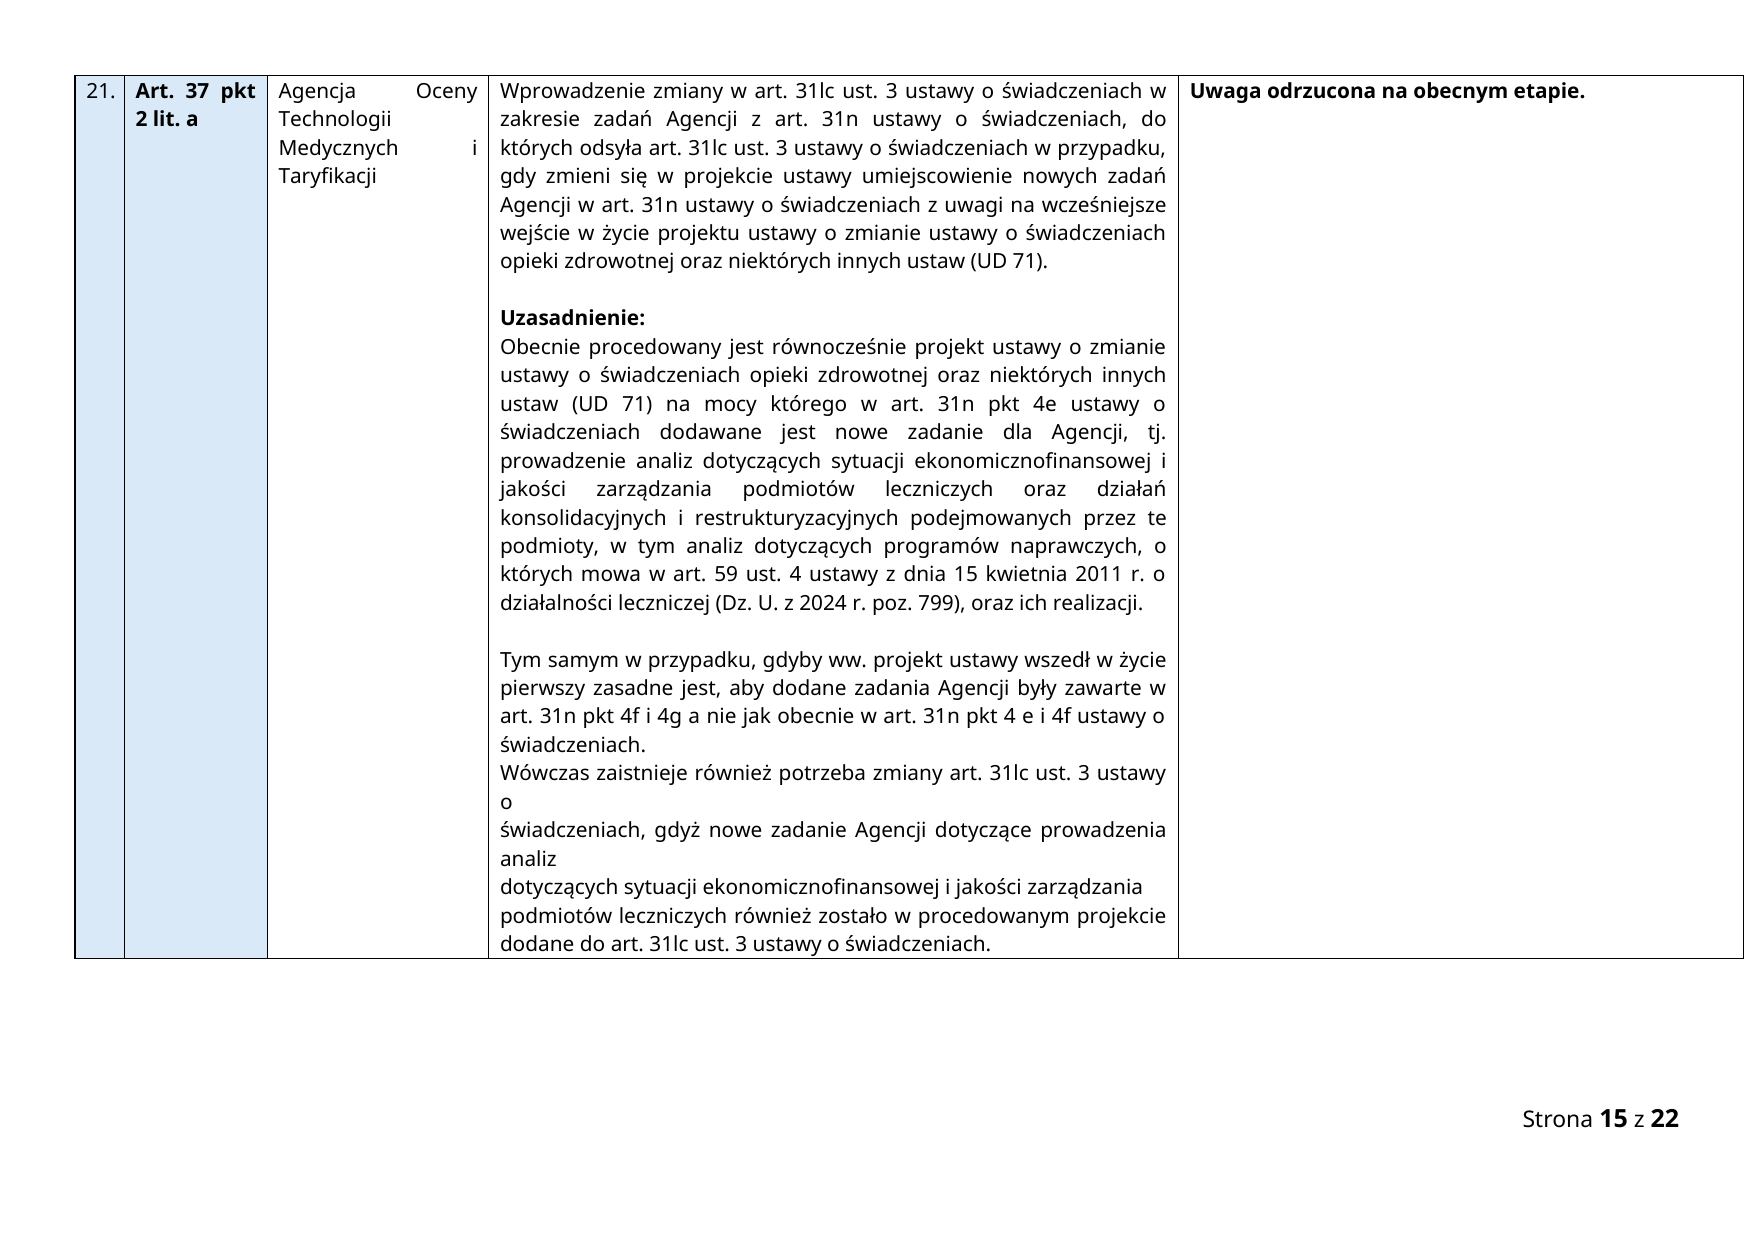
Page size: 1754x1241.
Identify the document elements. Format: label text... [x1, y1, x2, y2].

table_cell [1179, 76, 1743, 958]
table_cell Wprowadzenie zmiany w art. 31lc ust. 3 ustawy o świadczeniach w zakresie zadań Agencji z art. 31n ustawy o świadczeniach, do których odsyła art. 31lc ust. 3 ustawy o świadczeniach w przypadku, gdy zmieni się w projekcie ustawy umiejscowienie nowych zadań Agencji w art. 31n ustawy o świadczeniach z uwagi na wcześniejsze wejście w życie projektu ustawy o zmianie ustawy o świadczeniach opieki zdrowotnej oraz niektórych innych ustaw (UD 71). Uzasadnienie: Obecnie procedowany jest równocześnie projekt ustawy o zmianie ustawy o świadczeniach opieki zdrowotnej oraz niektórych innych ustaw (UD 71) na mocy którego w art. 31n pkt 4e ustawy o świadczeniach dodawane jest nowe zadanie dla Agencji, tj. prowadzenie analiz dotyczących sytuacji ekonomicznofinansowej i jakości zarządzania podmiotów leczniczych oraz działań konsolidacyjnych i restrukturyzacyjnych podejmowanych przez te podmioty, w tym analiz dotyczących programów naprawczych, o których mowa w art. 59 ust. 4 ustawy z dnia 15 kwietnia 2011 r. o działalności leczniczej (Dz. U. z 2024 r. poz. 799), oraz ich realizacji. Tym samym w przypadku, gdyby ww. projekt ustawy wszedł w życie pierwszy zasadne jest, aby dodane zadania Agencji były zawarte w art. 31n pkt 4f i 4g a nie jak obecnie w art. 31n pkt 4 e i 4f ustawy o świadczeniach. Wówczas zaistnieje również potrzeba zmiany art. 31lc ust. 3 ustawy o świadczeniach, gdyż nowe zadanie Agencji dotyczące prowadzenia analiz dotyczących sytuacji ekonomicznofinansowej i jakości zarządzania podmiotów leczniczych również zostało w procedowanym projekcie dodane do art. 31lc ust. 3 ustawy o świadczeniach. [489, 76, 1178, 958]
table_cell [268, 76, 488, 958]
table_cell Art. 37 pkt 2 lit. a [125, 76, 267, 958]
table_cell [76, 76, 124, 958]
